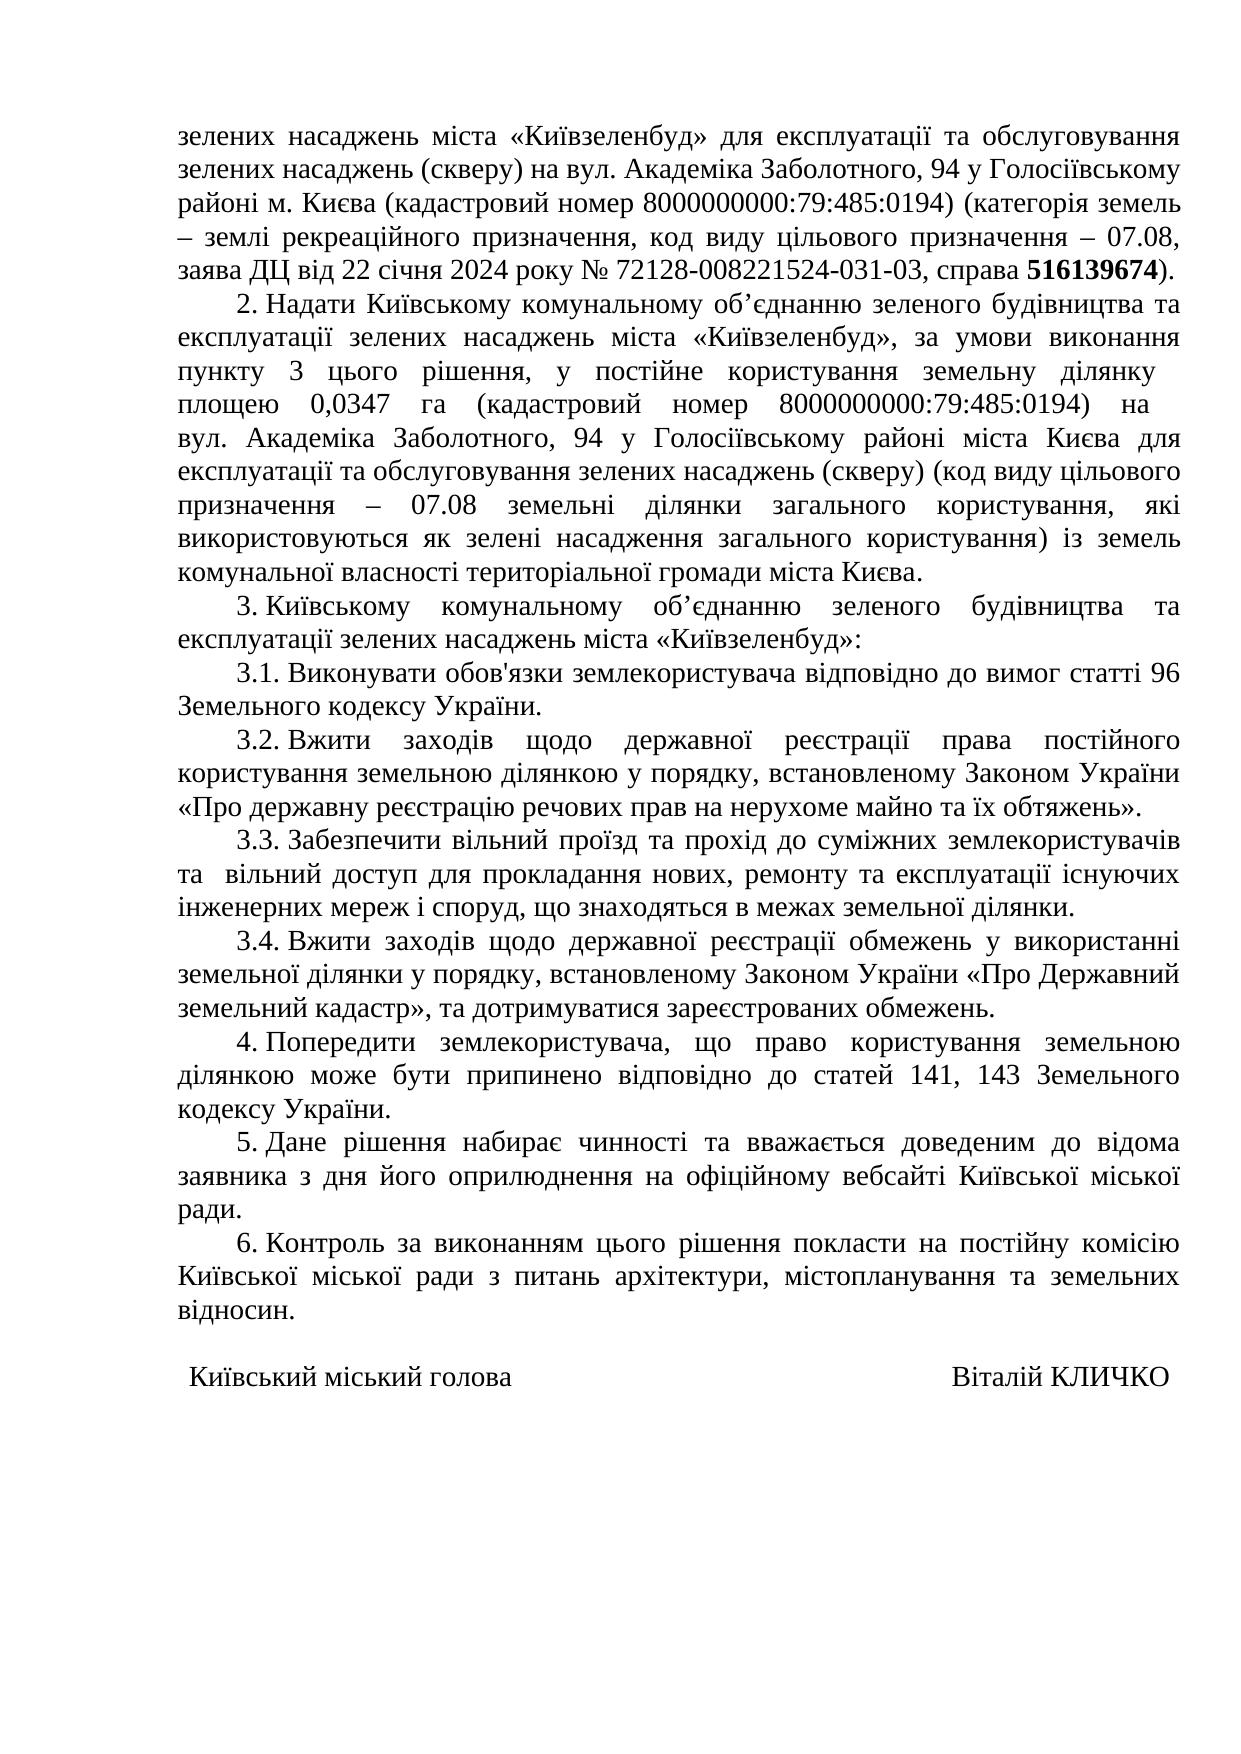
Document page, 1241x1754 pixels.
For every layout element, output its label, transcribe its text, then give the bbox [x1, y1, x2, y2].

table_header Київський міський голова [177, 1359, 679, 1393]
text 4. Попередити землекористувача, що право користування земельною ділянкою може бути припинено відповідно до статей 141, 143 Земельного кодексу України. [177, 1024, 1181, 1124]
text 5. Дане рішення набирає чинності та вважається доведеним до відома заявника з дня його оприлюднення на офіційному вебсайті Київської міської ради. [177, 1124, 1181, 1225]
text 3. Київському комунальному об’єднанню зеленого будівництва та експлуатації зелених насаджень міста «Київзеленбуд»: [177, 588, 1181, 655]
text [177, 118, 1181, 286]
text 3.2. Вжити заходів щодо державної реєстрації права постійного користування земельною ділянкою у порядку, встановленому Законом України «Про державну реєстрацію речових прав на нерухоме майно та їх обтяжень». [177, 722, 1181, 822]
table_header Віталій КЛИЧКО [679, 1359, 1181, 1393]
text 6. Контроль за виконанням цього рішення покласти на постійну комісію Київської міської ради з питань архітектури, містопланування та земельних відносин. [177, 1225, 1181, 1326]
text 3.4. Вжити заходів щодо державної реєстрації обмежень у використанні земельної ділянки у порядку, встановленому Законом України «Про Державний земельний кадастр», та дотримуватися зареєстрованих обмежень. [177, 923, 1181, 1024]
text 3.1. Виконувати обов'язки землекористувача відповідно до вимог статті 96 Земельного кодексу України. [177, 655, 1181, 722]
text 3.3. Забезпечити вільний проїзд та прохід до суміжних землекористувачів та вільний доступ для прокладання нових, ремонту та експлуатації існуючих інженерних мереж і споруд, що знаходяться в межах земельної ділянки. [177, 822, 1181, 923]
text 2. Надати Київському комунальному об’єднанню зеленого будівництва та експлуатації зелених насаджень міста «Київзеленбуд», за умови виконання пункту 3 цього рішення, у постійне користування земельну ділянку площею 0,0347 га (кадастровий номер 8000000000:79:485:0194) на вул. Академіка Заболотного, 94 у Голосіївському районі міста Києва для експлуатації та обслуговування зелених насаджень (скверу) (код виду цільового призначення – 07.08 земельні ділянки загального користування, які використовуються як зелені насадження загального користування) із земель комунальної власності територіальної громади міста Києва. [177, 286, 1181, 588]
